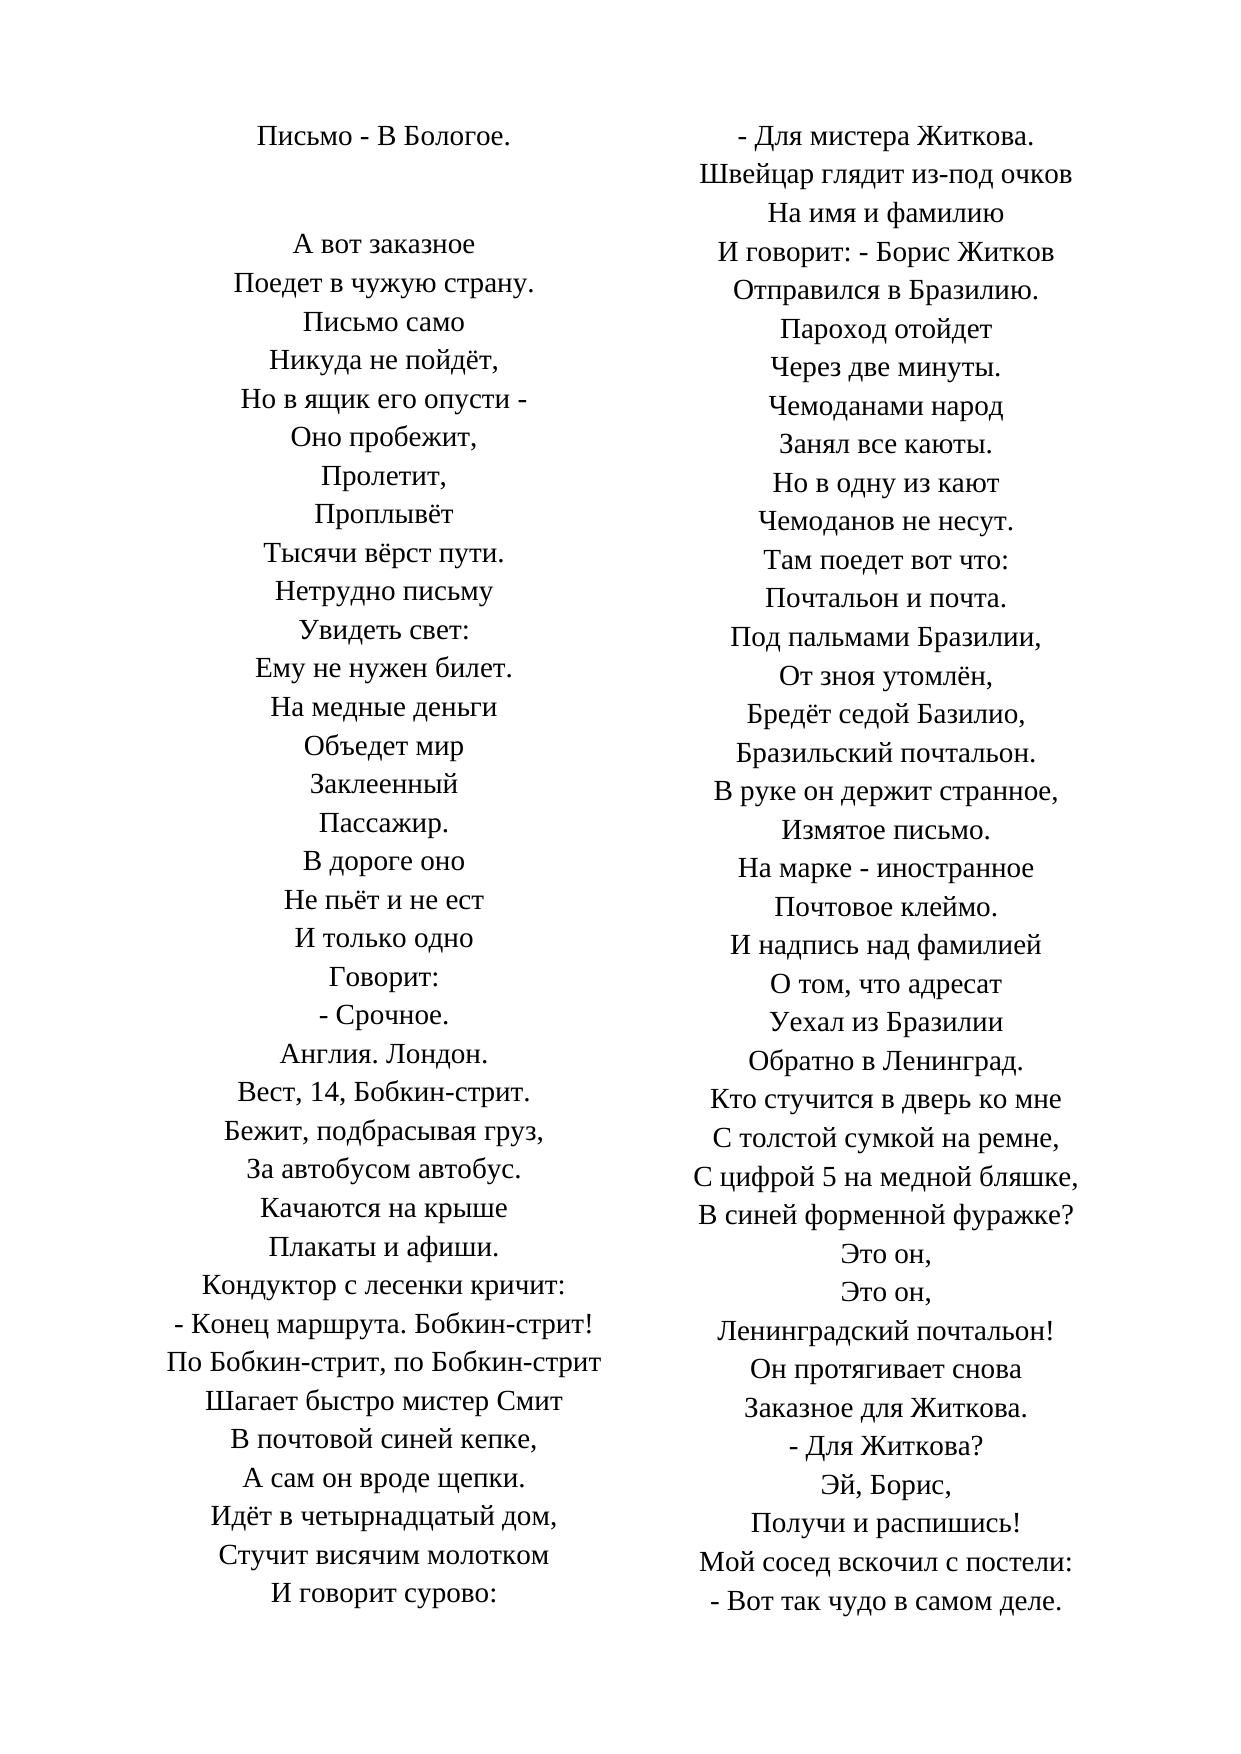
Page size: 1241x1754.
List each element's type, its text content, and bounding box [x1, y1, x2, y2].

text Пароход отойдет Через две минуты. Чемоданами народ Занял все каюты. [664, 311, 1152, 460]
text И надпись над фамилией О том, что адресат Уехал из Бразилии Обратно в Ленинград. [664, 927, 1152, 1077]
text Но в одну из кают Чемоданов не несут. Там поедет вот что: Почтальон и почта. [664, 465, 1152, 614]
text Идёт в четырнадцатый дом, Стучит висячим молотком И говорит сурово: - Для мистера Житкова. Швейцар глядит из-под очков На имя и фамилию И говорит: - Борис Житков Отправился в Бразилию. [664, 118, 1152, 306]
text Идёт в четырнадцатый дом, Стучит висячим молотком И говорит сурово: - Для мистера Житкова. Швейцар глядит из-под очков На имя и фамилию И говорит: - Борис Житков Отправился в Бразилию. [118, 1498, 649, 1609]
text В дороге оно Не пьёт и не ест И только одно Говорит: - Срочное. Англия. Лондон. Вест, 14, Бобкин-стрит. [118, 843, 649, 1108]
text В руке он держит странное, Измятое письмо. На марке - иностранное Почтовое клеймо. [664, 773, 1152, 922]
text А вот заказное Поедет в чужую страну. [118, 227, 649, 299]
text Кто стучится в дверь ко мне С толстой сумкой на ремне, С цифрой 5 на медной бляшке, В синей форменной фуражке? Это он, Это он, Ленинградский почтальон! Он протягивает снова Заказное для Житкова. - Для Житкова? Эй, Борис, Получи и распишись! [664, 1082, 1152, 1539]
text Нетрудно письму Увидеть свет: Ему не нужен билет. На медные деньги Объедет мир Заклеенный Пассажир. [118, 573, 649, 838]
text По Бобкин-стрит, по Бобкин-стрит Шагает быстро мистер Смит В почтовой синей кепке, А сам он вроде щепки. [118, 1344, 649, 1493]
text Бежит, подбрасывая груз, За автобусом автобус. Качаются на крыше Плакаты и афиши. Кондуктор с лесенки кричит: - Конец маршрута. Бобкин-стрит! [118, 1113, 649, 1339]
text Письмо само Никуда не пойдёт, Но в ящик его опусти - Оно пробежит, Пролетит, Проплывёт Тысячи вёрст пути. [118, 304, 649, 568]
text Под пальмами Бразилии, От зноя утомлён, Бредёт седой Базилио, Бразильский почтальон. [664, 619, 1152, 768]
